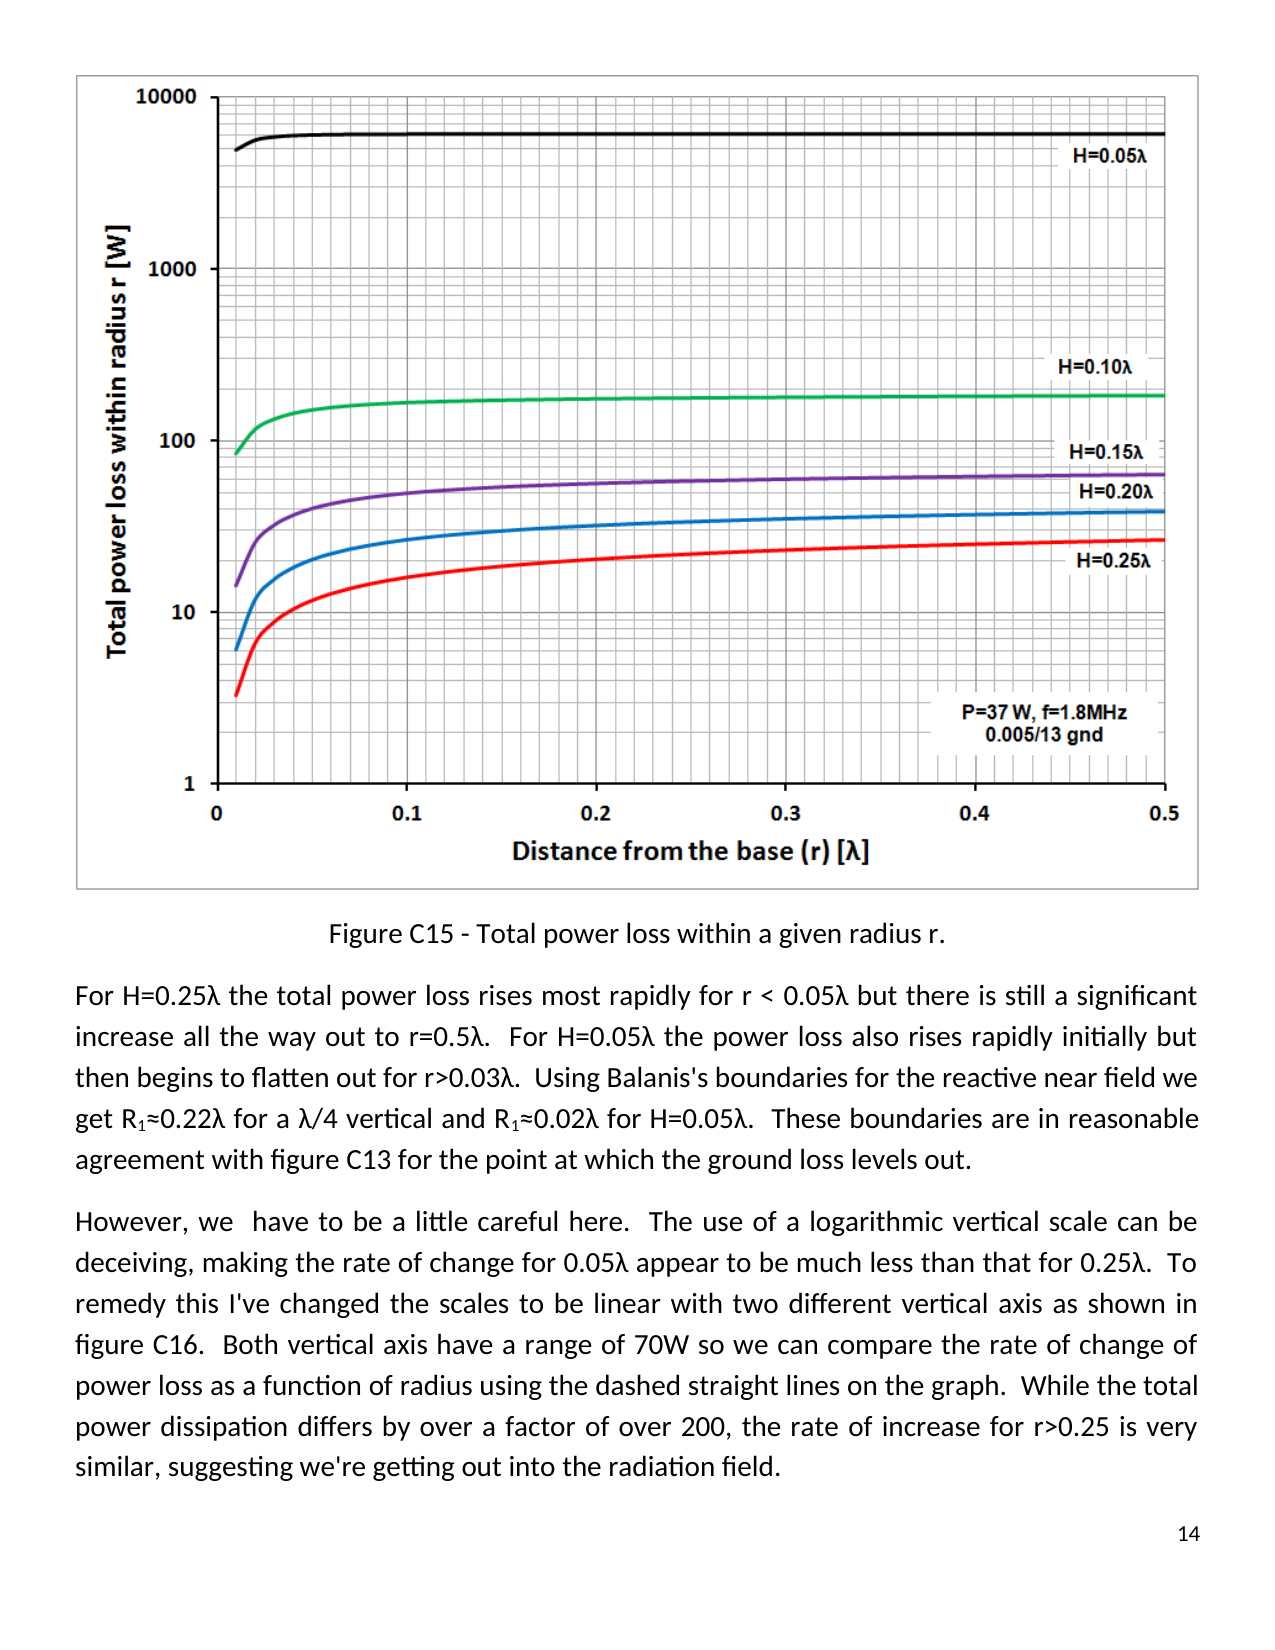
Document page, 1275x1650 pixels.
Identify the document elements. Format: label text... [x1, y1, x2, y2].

text For H=0.25λ the total power loss rises most rapidly for r < 0.05λ but there is still a significant increase all the way out to r=0.5λ. For H=0.05λ the power loss also rises rapidly initially but then begins to flatten out for r>0.03λ. Using Balanis's boundaries for the reactive near field we get R1≈0.22λ for a λ/4 vertical and R1≈0.02λ for H=0.05λ. These boundaries are in reasonable agreement with figure C13 for the point at which the ground loss levels out. [75, 977, 1200, 1177]
text However, we have to be a little careful here. The use of a logarithmic vertical scale can be deceiving, making the rate of change for 0.05λ appear to be much less than that for 0.25λ. To remedy this I've changed the scales to be linear with two different vertical axis as shown in figure C16. Both vertical axis have a range of 70W so we can compare the rate of change of power loss as a function of radius using the dashed straight lines on the graph. While the total power dissipation differs by over a factor of over 200, the rate of increase for r>0.25 is very similar, suggesting we're getting out into the radiation field. [75, 1203, 1200, 1484]
picture [75, 75, 1200, 891]
text Figure C15 - Total power loss within a given radius r. [75, 916, 1200, 951]
